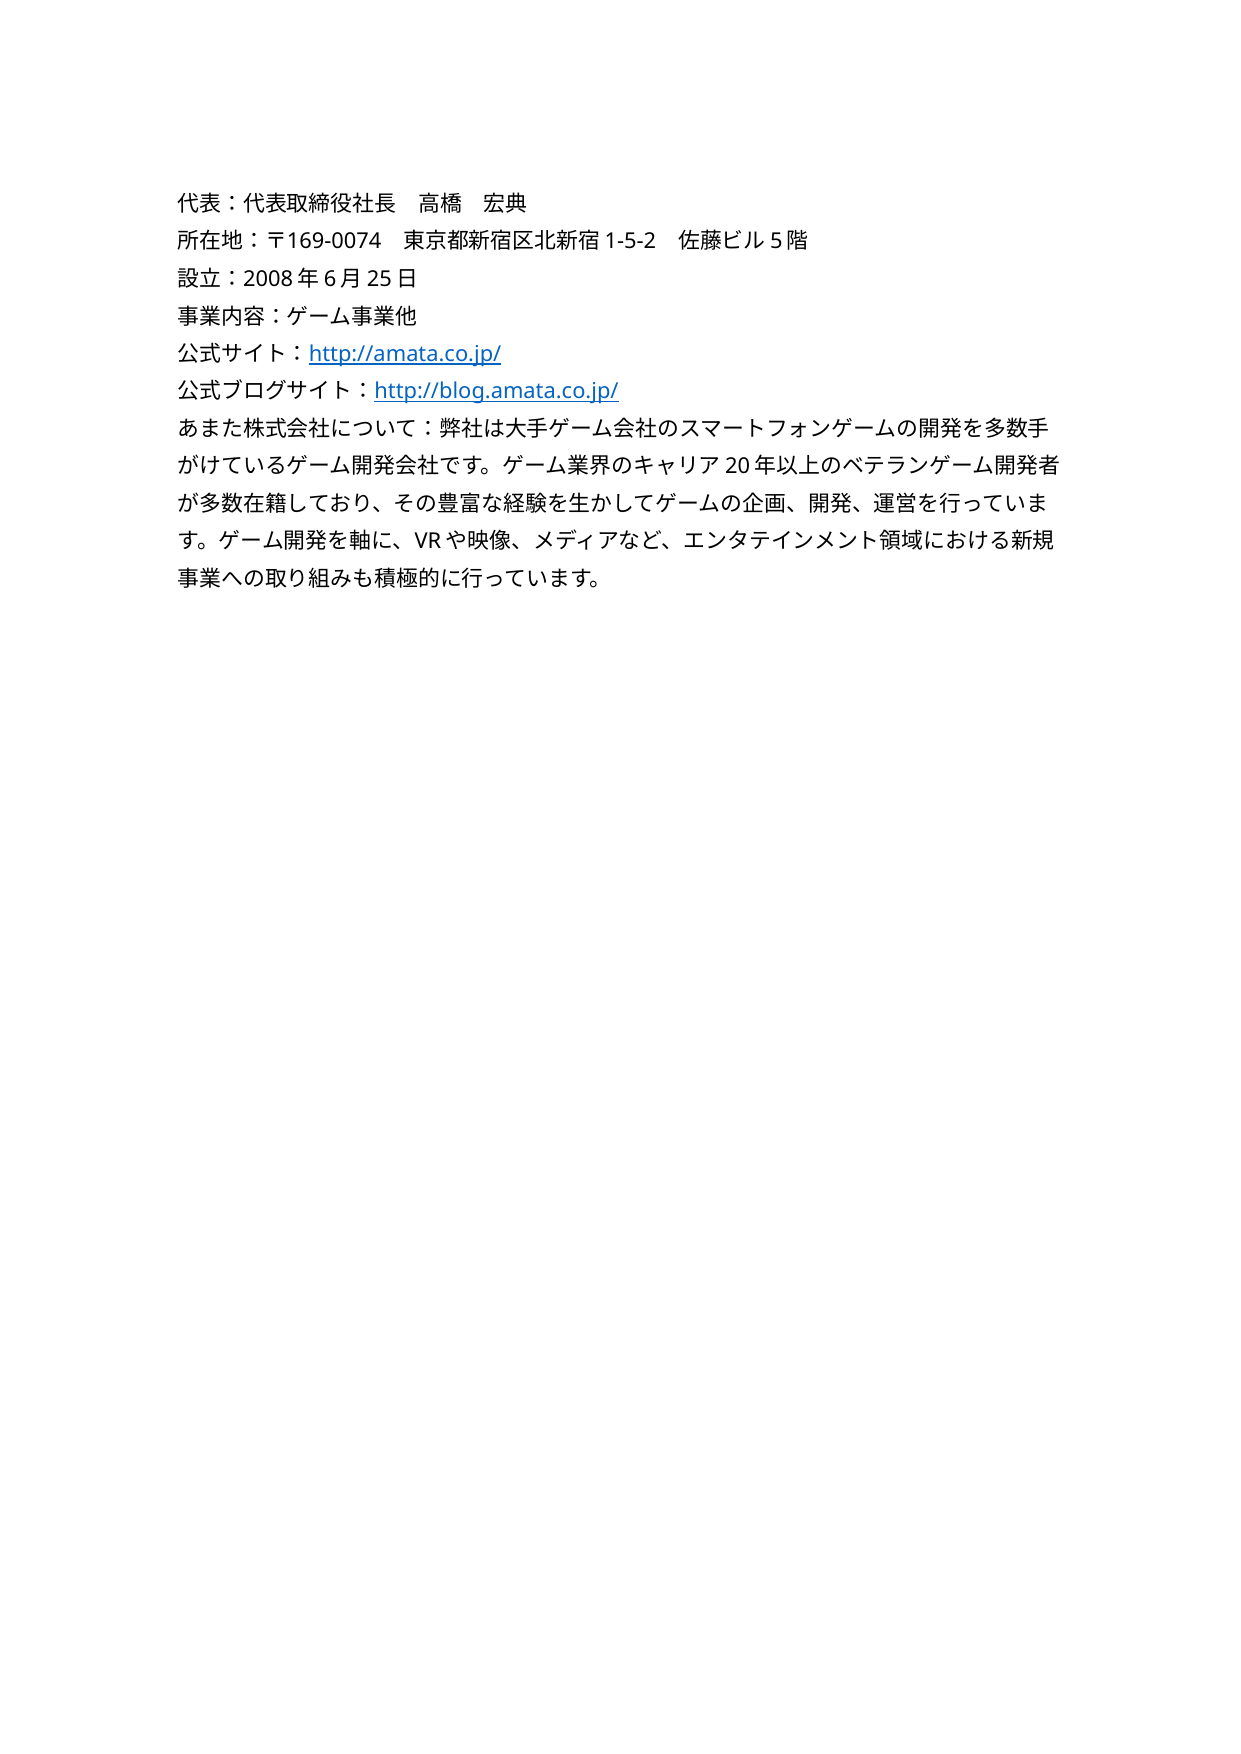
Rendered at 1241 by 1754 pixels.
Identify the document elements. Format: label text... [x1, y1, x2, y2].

text 所在地：〒169-0074 東京都新宿区北新宿1-5-2 佐藤ビル5階 [177, 221, 1063, 258]
text 事業内容：ゲーム事業他 [177, 296, 1063, 333]
text 公式サイト：http://amata.co.jp/ [177, 333, 1063, 371]
text あまた株式会社について：弊社は大手ゲーム会社のスマートフォンゲームの開発を多数手がけているゲーム開発会社です。ゲーム業界のキャリア20年以上のベテランゲーム開発者が多数在籍しており、その豊富な経験を生かしてゲームの企画、開発、運営を行っています。ゲーム開発を軸に、VRや映像、メディアなど、エンタテインメント領域における新規事業への取り組みも積極的に行っています。 [177, 408, 1063, 596]
text 代表：代表取締役社長 高橋 宏典 [177, 183, 1063, 221]
text 公式ブログサイト：http://blog.amata.co.jp/ [177, 371, 1063, 408]
text 設立：2008年6月25日 [177, 258, 1063, 296]
